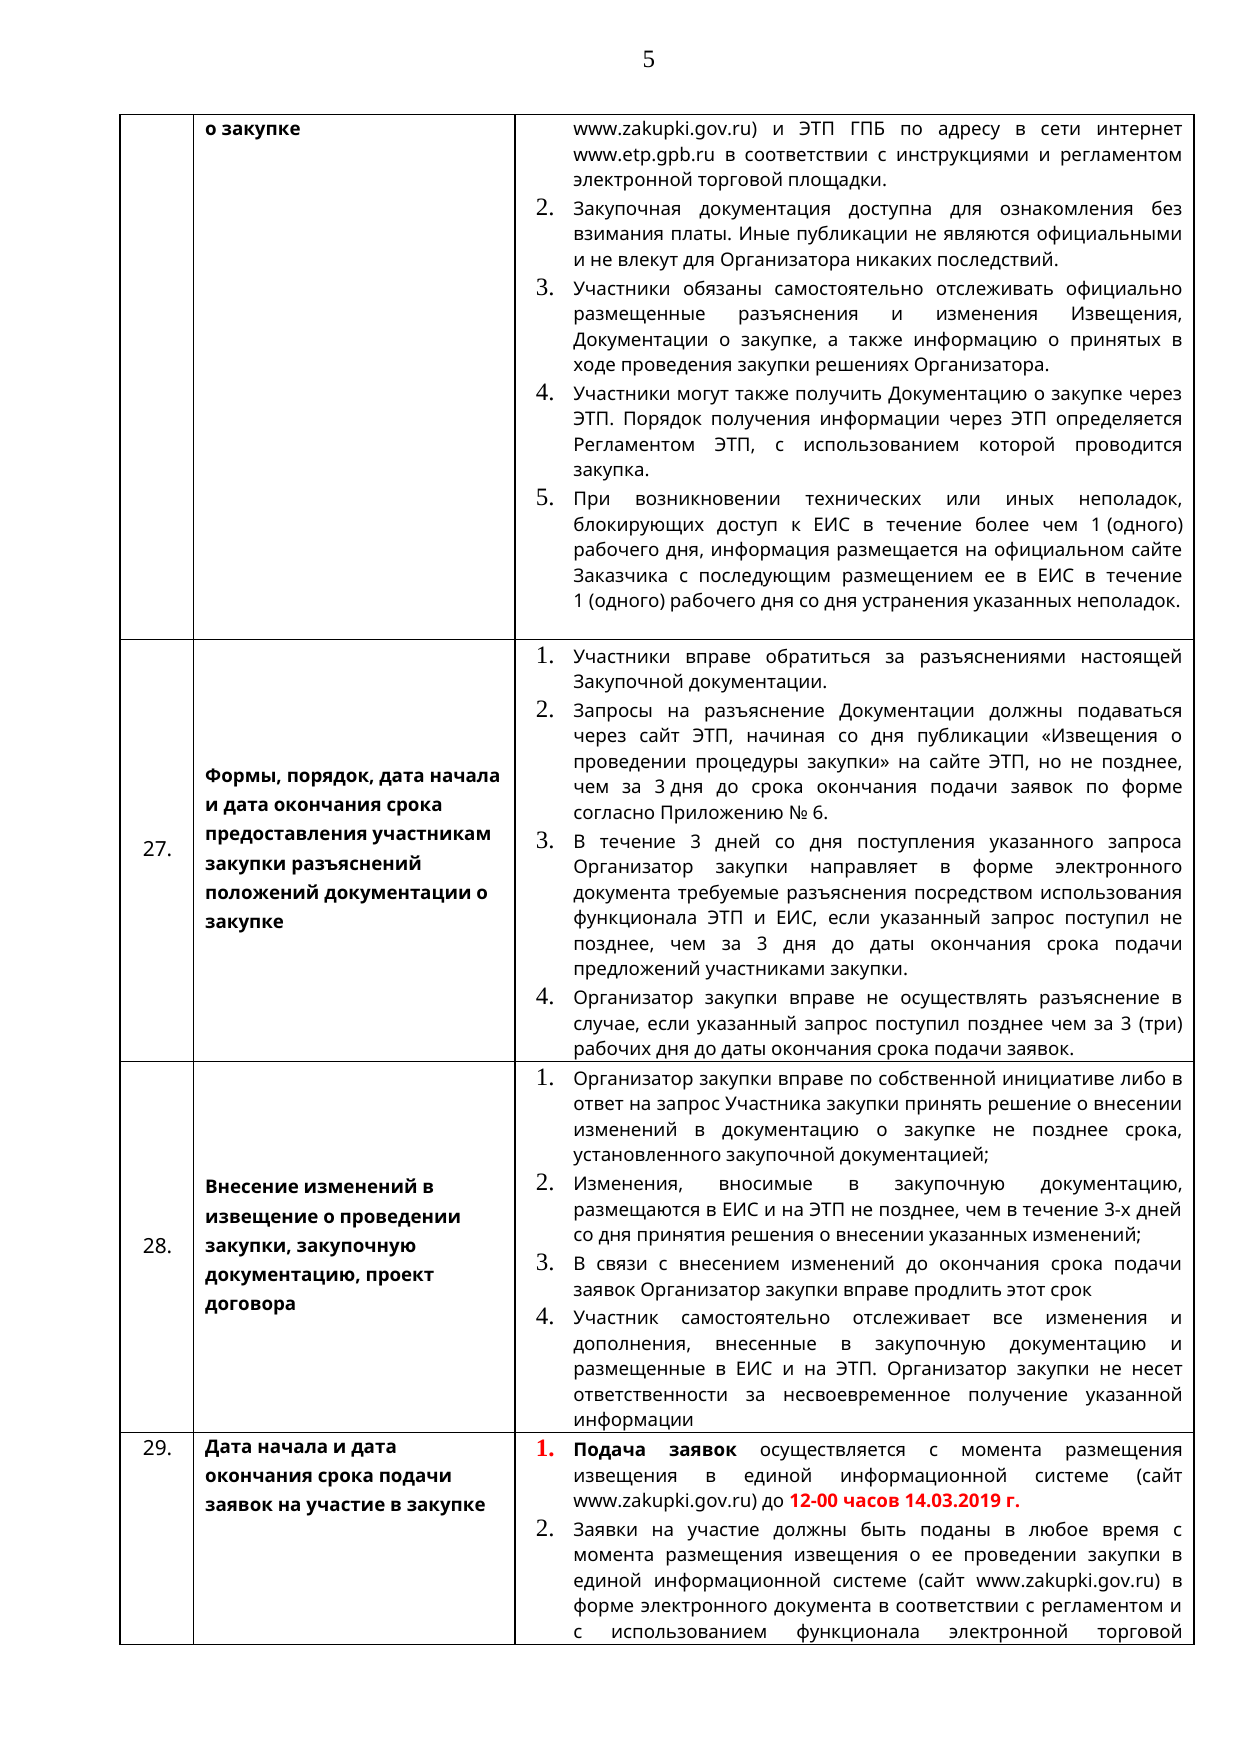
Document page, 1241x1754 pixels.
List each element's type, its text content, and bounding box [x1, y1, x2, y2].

table_cell [121, 115, 193, 639]
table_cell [194, 115, 514, 639]
table_cell Участники вправе обратиться за разъяснениями настоящей Закупочной документации. Запросы на разъяснение Документации должны подаваться через сайт ЭТП, начиная со дня публикации «Извещения о проведении процедуры закупки» на сайте ЭТП, но не позднее, чем за 3 дня до срока окончания подачи заявок по форме согласно Приложению № 6. В течение 3 дней со дня поступления указанного запроса Организатор закупки направляет в форме электронного документа требуемые разъяснения посредством использования функционала ЭТП и ЕИС, если указанный запрос поступил не позднее, чем за 3 дня до даты окончания срока подачи предложений участниками закупки. Организатор закупки вправе не осуществлять разъяснение в случае, если указанный запрос поступил позднее чем за 3 (три) рабочих дня до даты окончания срока подачи заявок. [516, 640, 1193, 1061]
table_cell [121, 640, 193, 1061]
table_cell Внесение изменений в извещение о проведении закупки, закупочную документацию, проект договора [194, 1062, 514, 1432]
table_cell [516, 1433, 1193, 1644]
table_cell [194, 1433, 514, 1644]
table_cell Формы, порядок, дата начала и дата окончания срока предоставления участникам закупки разъяснений положений документации о закупке [194, 640, 514, 1061]
table_cell [121, 1433, 193, 1644]
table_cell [516, 115, 1193, 639]
table_cell Организатор закупки вправе по собственной инициативе либо в ответ на запрос Участника закупки принять решение о внесении изменений в документацию о закупке не позднее срока, установленного закупочной документацией; Изменения, вносимые в закупочную документацию, размещаются в ЕИС и на ЭТП не позднее, чем в течение 3-х дней со дня принятия решения о внесении указанных изменений; В связи с внесением изменений до окончания срока подачи заявок Организатор закупки вправе продлить этот срок Участник самостоятельно отслеживает все изменения и дополнения, внесенные в закупочную документацию и размещенные в ЕИС и на ЭТП. Организатор закупки не несет ответственности за несвоевременное получение указанной информации [516, 1062, 1193, 1432]
table_cell [121, 1062, 193, 1432]
